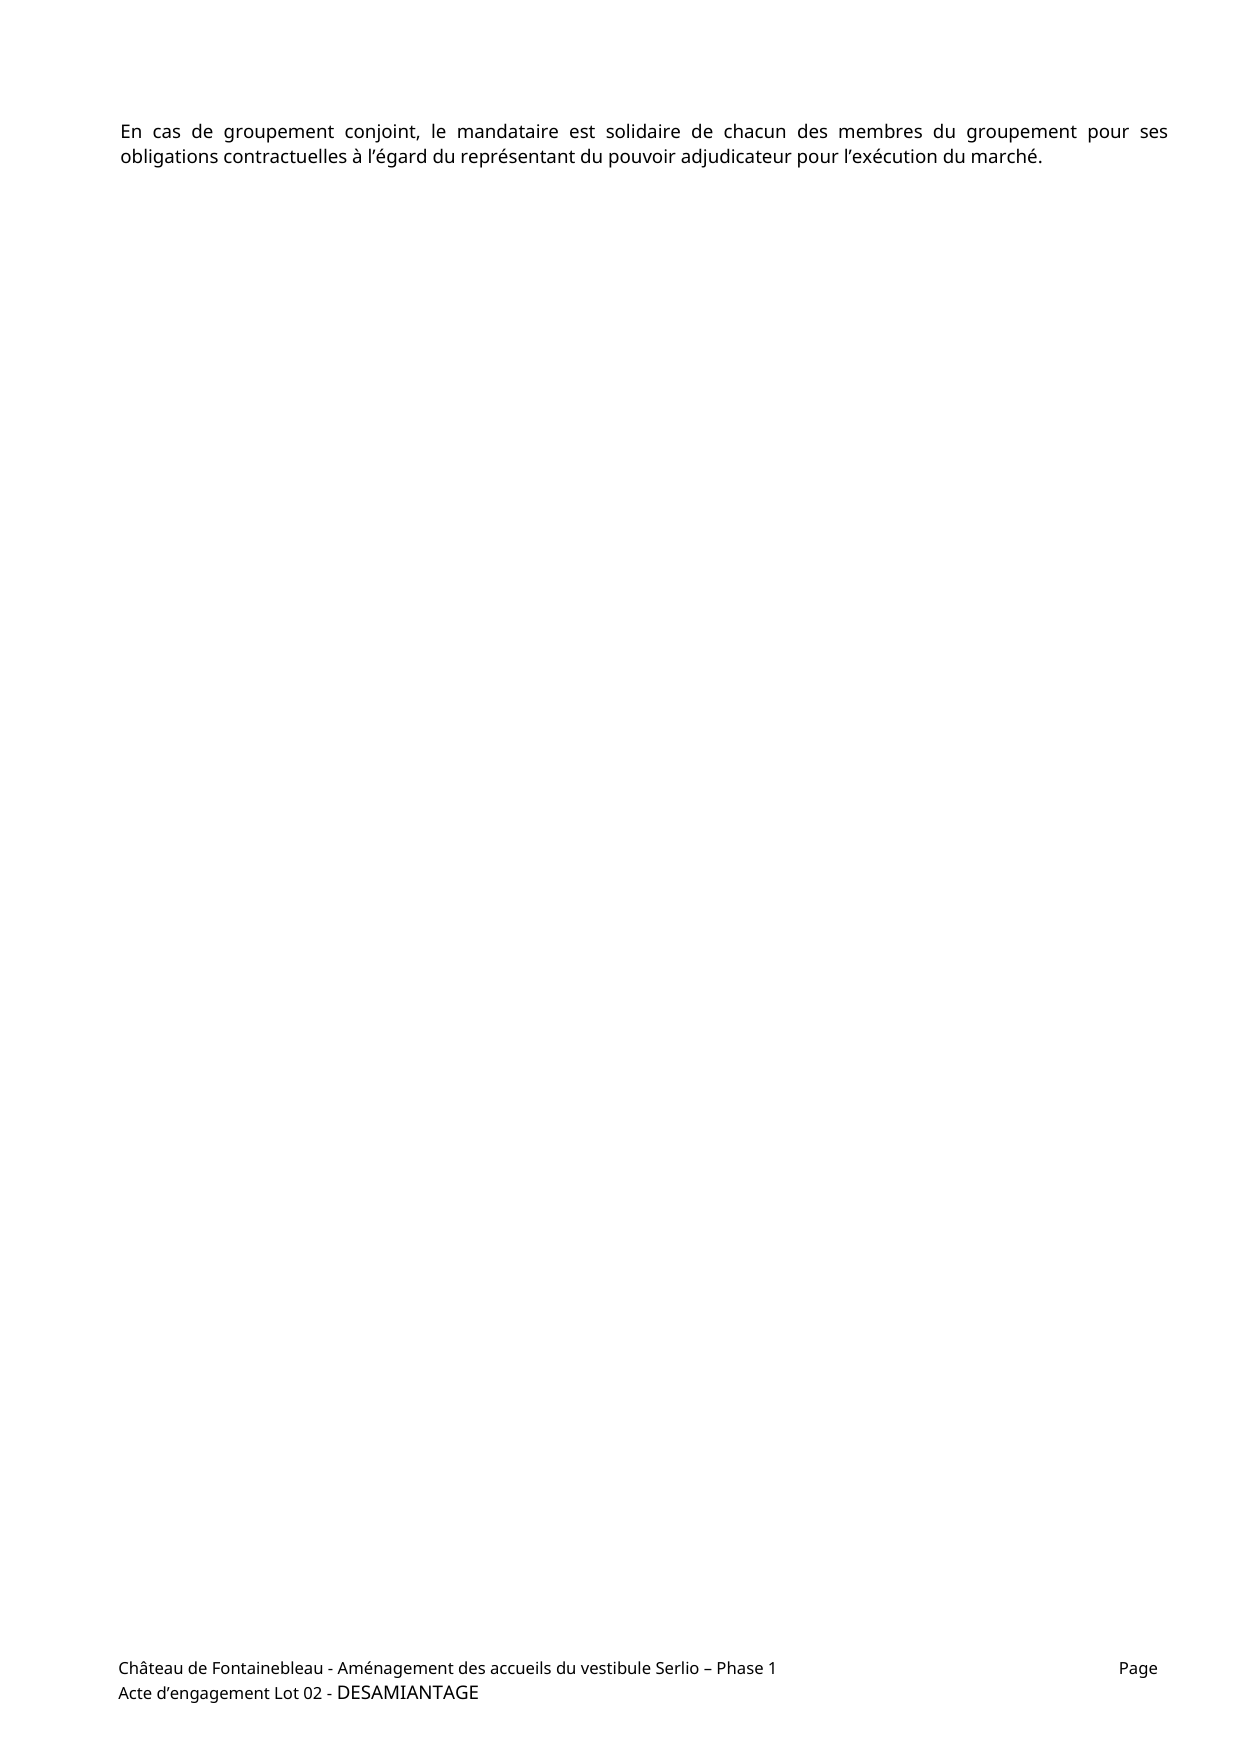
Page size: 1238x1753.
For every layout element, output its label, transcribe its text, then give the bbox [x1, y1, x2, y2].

text En cas de groupement conjoint, le mandataire est solidaire de chacun des membres du groupement pour ses obligations contractuelles à l’égard du représentant du pouvoir adjudicateur pour l’exécution du marché. [120, 118, 1169, 169]
